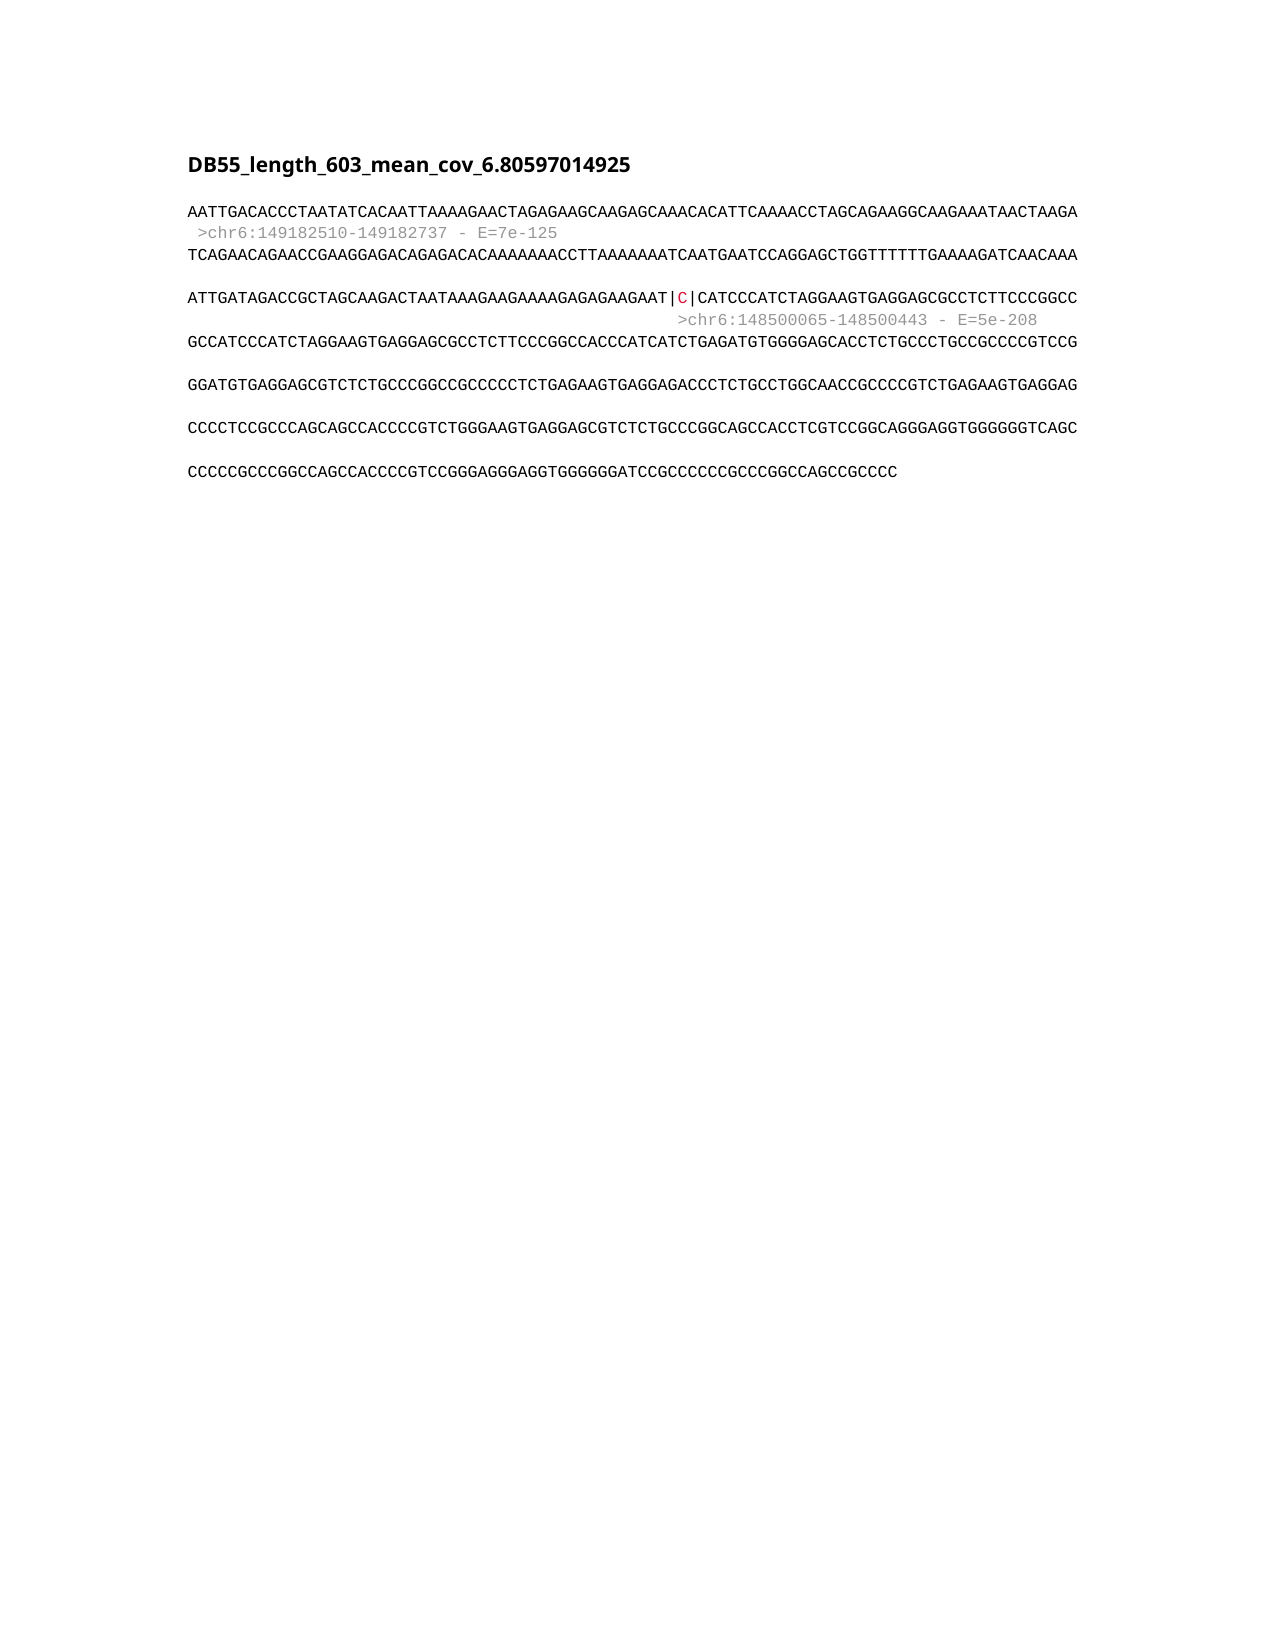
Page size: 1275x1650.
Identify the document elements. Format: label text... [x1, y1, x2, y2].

text AATTGACACCCTAATATCACAATTAAAAGAACTAGAGAAGCAAGAGCAAACACATTCAAAACCTAGCAGAAGGCAAGAAATAACTAAGA >chr6:149182510-149182737 - E=7e-125 TCAGAACAGAACCGAAGGAGACAGAGACACAAAAAAACCTTAAAAAAATCAATGAATCCAGGAGCTGGTTTTTTGAAAAGATCAACAAA ATTGATAGACCGCTAGCAAGACTAATAAAGAAGAAAAGAGAGAAGAAT|C|CATCCCATCTAGGAAGTGAGGAGCGCCTCTTCCCGGCC >chr6:148500065-148500443 - E=5e-208 GCCATCCCATCTAGGAAGTGAGGAGCGCCTCTTCCCGGCCACCCATCATCTGAGATGTGGGGAGCACCTCTGCCCTGCCGCCCCGTCCG GGATGTGAGGAGCGTCTCTGCCCGGCCGCCCCCTCTGAGAAGTGAGGAGACCCTCTGCCTGGCAACCGCCCCGTCTGAGAAGTGAGGAG CCCCTCCGCCCAGCAGCCACCCCGTCTGGGAAGTGAGGAGCGTCTCTGCCCGGCAGCCACCTCGTCCGGCAGGGAGGTGGGGGGTCAGC CCCCCGCCCGGCCAGCCACCCCGTCCGGGAGGGAGGTGGGGGGATCCGCCCCCCGCCCGGCCAGCCGCCCC [187, 203, 1087, 482]
text DB55_length_603_mean_cov_6.80597014925 [187, 150, 1087, 178]
